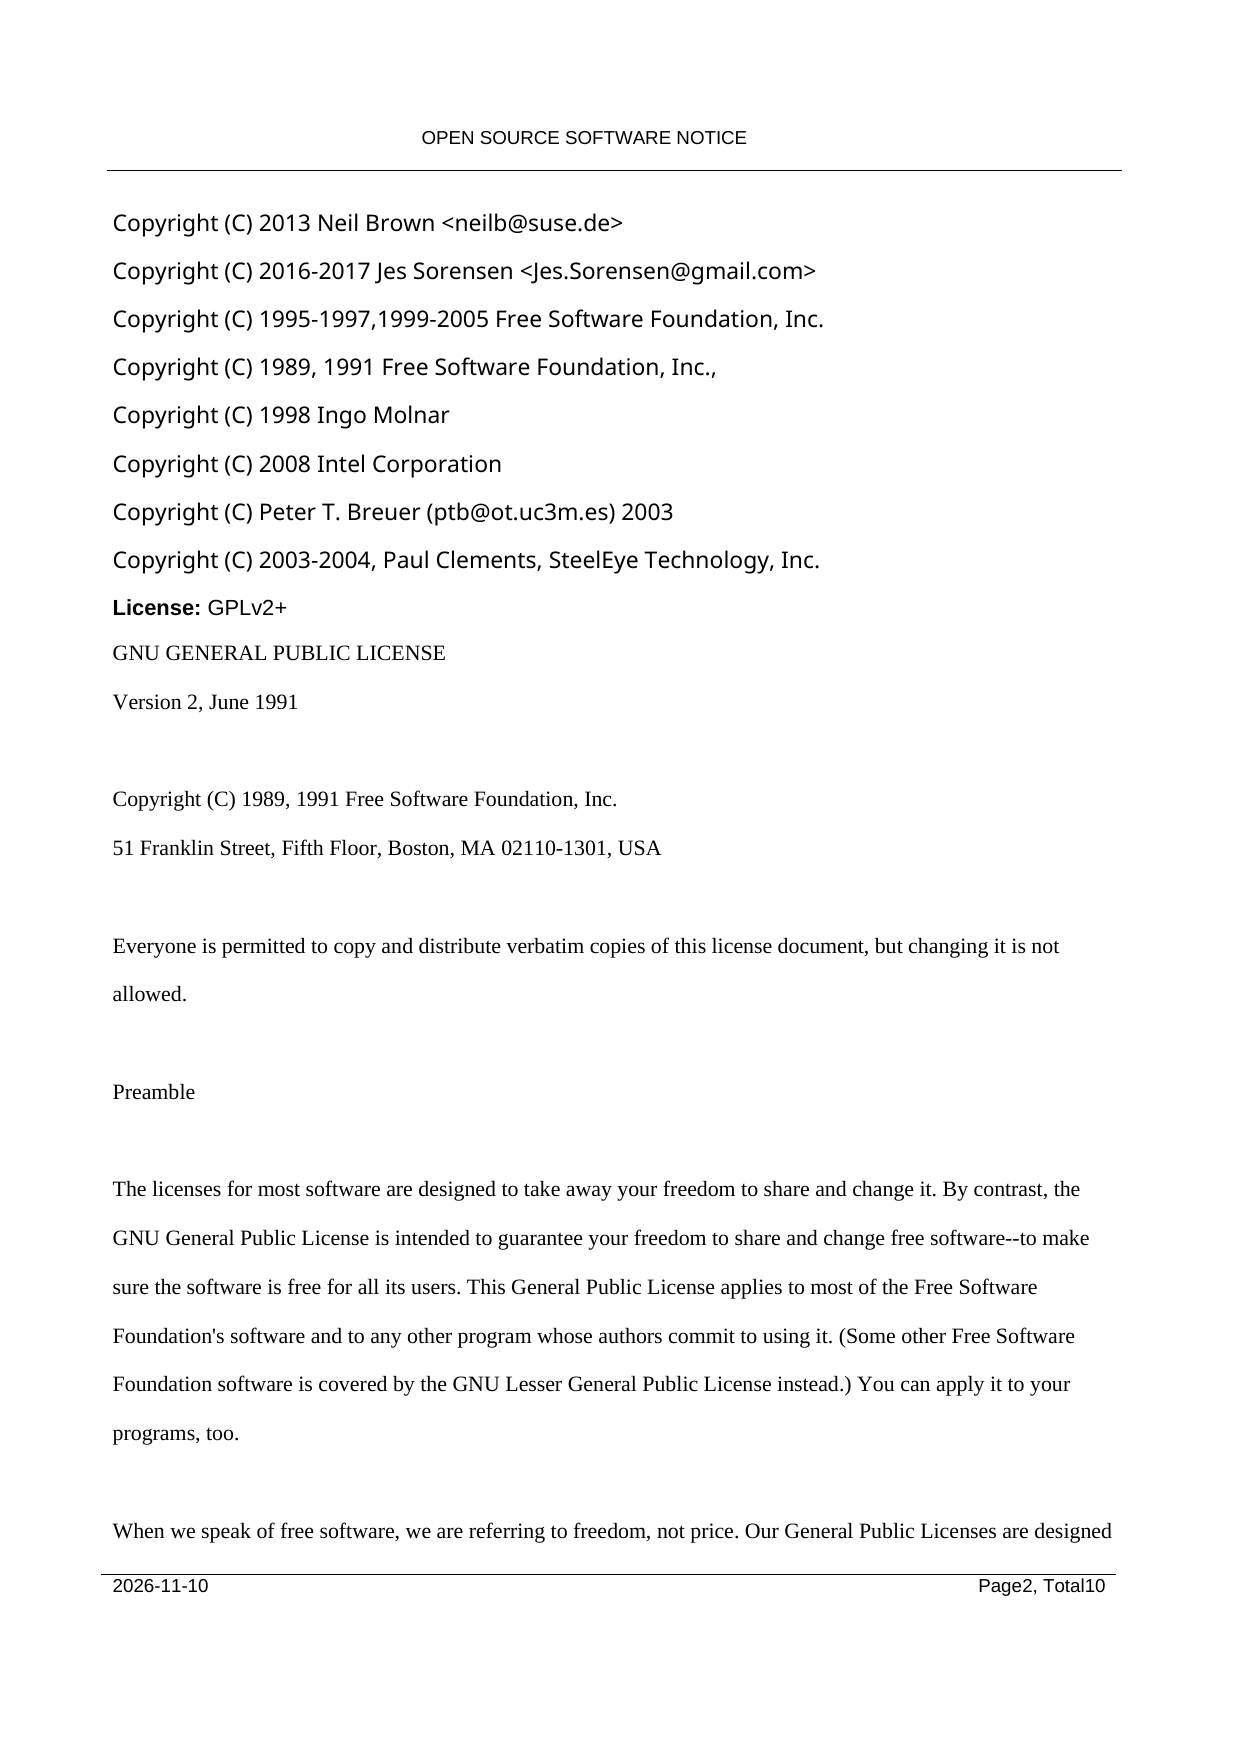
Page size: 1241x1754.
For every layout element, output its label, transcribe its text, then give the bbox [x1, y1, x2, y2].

text License: GPLv2+ [112, 591, 1128, 624]
text Copyright (C) 2013 Neil Brown <neilb@suse.de> [112, 206, 1128, 239]
text Copyright (C) 2008 Intel Corporation [112, 447, 1128, 479]
text Copyright (C) 2003-2004, Paul Clements, SteelEye Technology, Inc. [112, 543, 1128, 576]
text Copyright (C) 1995-1997,1999-2005 Free Software Foundation, Inc. [112, 303, 1128, 335]
text Copyright (C) Peter T. Breuer (ptb@ot.uc3m.es) 2003 [112, 495, 1128, 528]
text Copyright (C) 1989, 1991 Free Software Foundation, Inc., [112, 351, 1128, 383]
text Copyright (C) 1998 Ingo Molnar [112, 399, 1128, 431]
text Copyright (C) 2016-2017 Jes Sorensen <Jes.Sorensen@gmail.com> [112, 254, 1128, 287]
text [112, 636, 1128, 1546]
